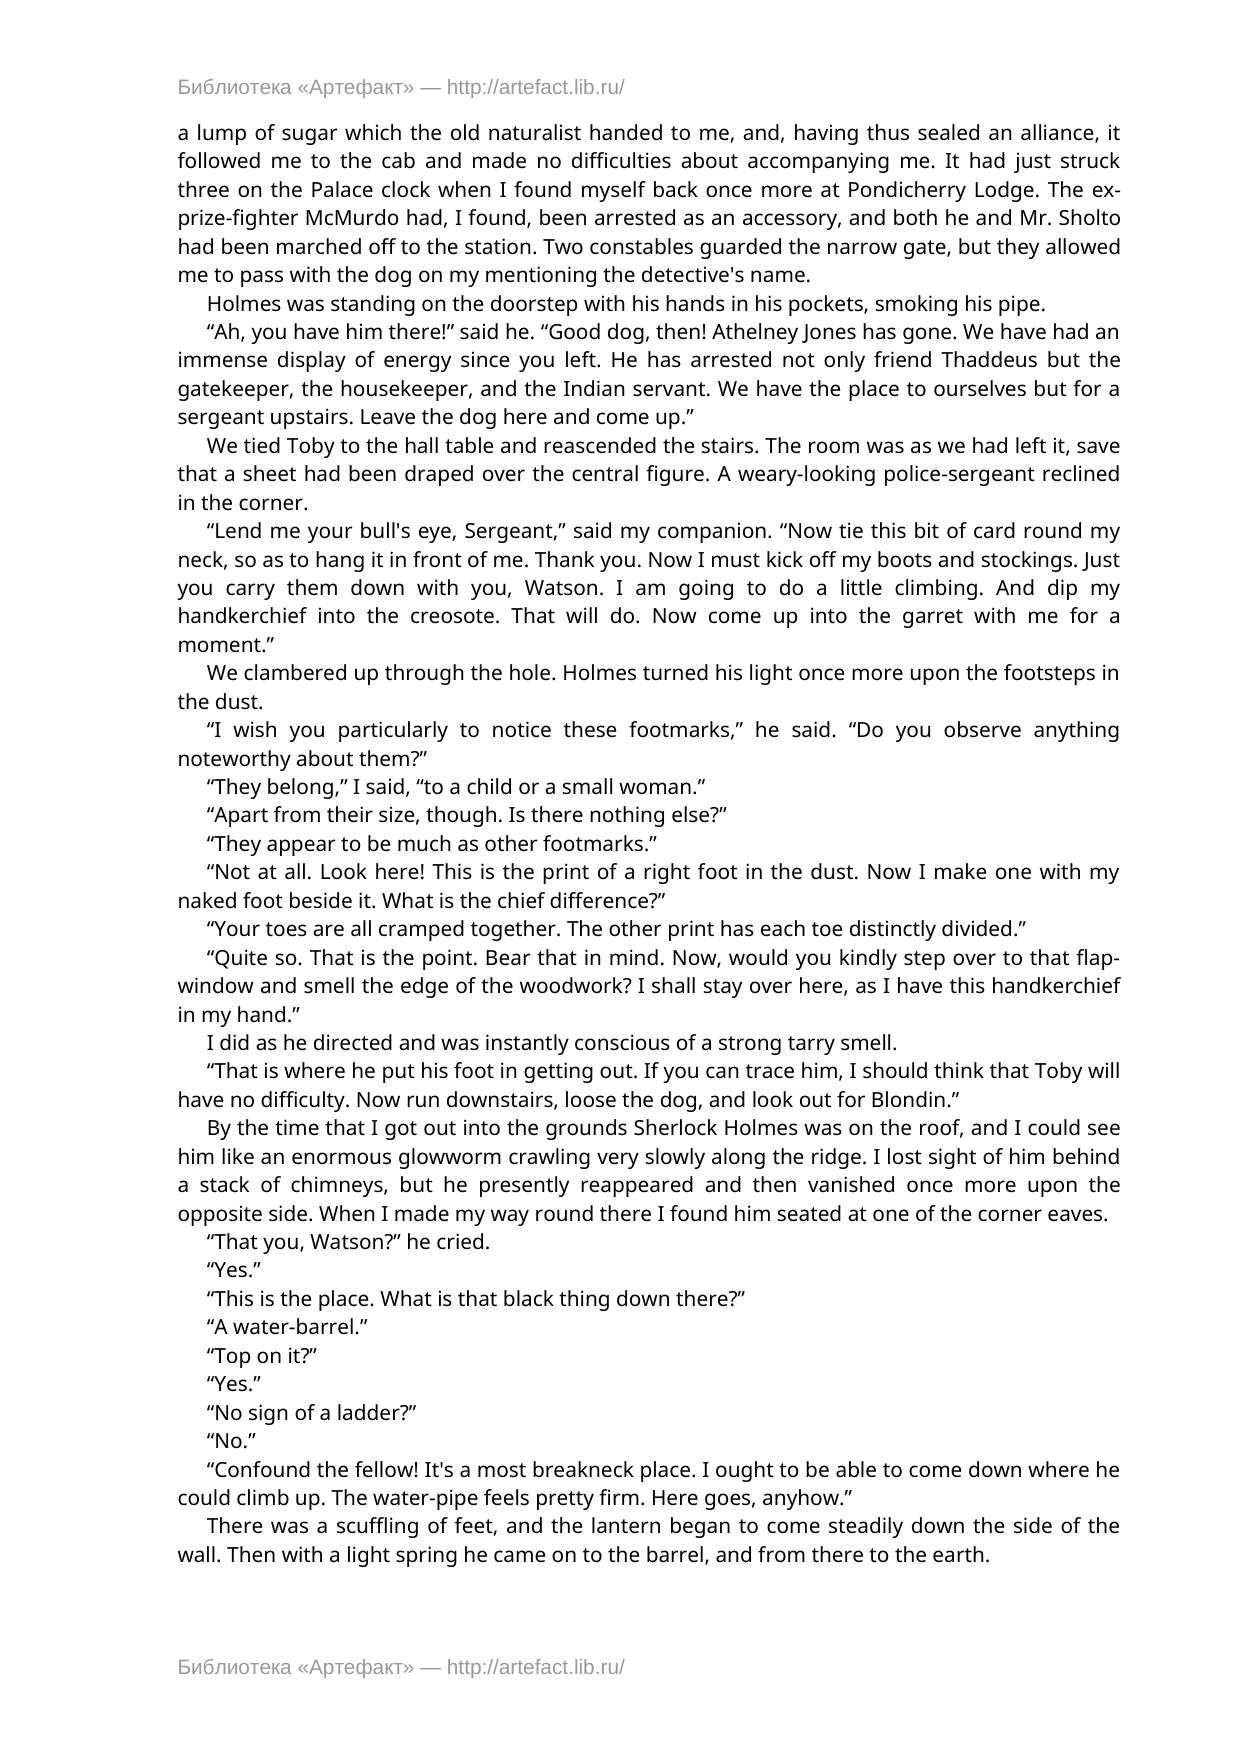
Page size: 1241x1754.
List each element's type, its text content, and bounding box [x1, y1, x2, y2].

text I did as he directed and was instantly conscious of a strong tarry smell. [177, 1028, 1122, 1057]
text “That you, Watson?” he cried. [177, 1227, 1122, 1256]
text “A water-barrel.” [177, 1312, 1122, 1341]
text “Apart from their size, though. Is there nothing else?” [177, 801, 1122, 829]
text “I wish you particularly to notice these footmarks,” he said. “Do you observe anything noteworthy about them?” [177, 715, 1122, 772]
text “Your toes are all cramped together. The other print has each toe distinctly divided.” [177, 914, 1122, 943]
text “Quite so. That is the point. Bear that in mind. Now, would you kindly step over to that flap-window and smell the edge of the woodwork? I shall stay over here, as I have this handkerchief in my hand.” [177, 943, 1122, 1028]
text There was a scuffling of feet, and the lantern began to come steadily down the side of the wall. Then with a light spring he came on to the barrel, and from there to the earth. [177, 1512, 1122, 1568]
text Holmes was standing on the doorstep with his hands in his pockets, smoking his pipe. [177, 289, 1122, 317]
text “This is the place. What is that black thing down there?” [177, 1284, 1122, 1312]
text “No sign of a ladder?” [177, 1398, 1122, 1426]
text “Confound the fellow! It's a most breakneck place. I ought to be able to come down where he could climb up. The water-pipe feels pretty firm. Here goes, anyhow.” [177, 1455, 1122, 1512]
text “Yes.” [177, 1369, 1122, 1398]
text “Top on it?” [177, 1341, 1122, 1369]
text By the time that I got out into the grounds Sherlock Holmes was on the roof, and I could see him like an enormous glowworm crawling very slowly along the ridge. I lost sight of him behind a stack of chimneys, but he presently reappeared and then vanished once more upon the opposite side. When I made my way round there I found him seated at one of the corner eaves. [177, 1113, 1122, 1227]
text “They belong,” I said, “to a child or a small woman.” [177, 772, 1122, 801]
text “Not at all. Look here! This is the print of a right foot in the dust. Now I make one with my naked foot beside it. What is the chief difference?” [177, 857, 1122, 914]
text “No.” [177, 1426, 1122, 1455]
text We tied Toby to the hall table and reascended the stairs. The room was as we had left it, save that a sheet had been draped over the central figure. A weary-looking police-sergeant reclined in the corner. [177, 431, 1122, 516]
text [177, 118, 1122, 289]
text “They appear to be much as other footmarks.” [177, 829, 1122, 857]
text “That is where he put his foot in getting out. If you can trace him, I should think that Toby will have no difficulty. Now run downstairs, loose the dog, and look out for Blondin.” [177, 1057, 1122, 1113]
text “Lend me your bull's eye, Sergeant,” said my companion. “Now tie this bit of card round my neck, so as to hang it in front of me. Thank you. Now I must kick off my boots and stockings. Just you carry them down with you, Watson. I am going to do a little climbing. And dip my handkerchief into the creosote. That will do. Now come up into the garret with me for a moment.” [177, 516, 1122, 658]
text “Yes.” [177, 1256, 1122, 1284]
text “Ah, you have him there!” said he. “Good dog, then! Athelney Jones has gone. We have had an immense display of energy since you left. He has arrested not only friend Thaddeus but the gatekeeper, the housekeeper, and the Indian servant. We have the place to ourselves but for a sergeant upstairs. Leave the dog here and come up.” [177, 317, 1122, 431]
text We clambered up through the hole. Holmes turned his light once more upon the footsteps in the dust. [177, 658, 1122, 715]
